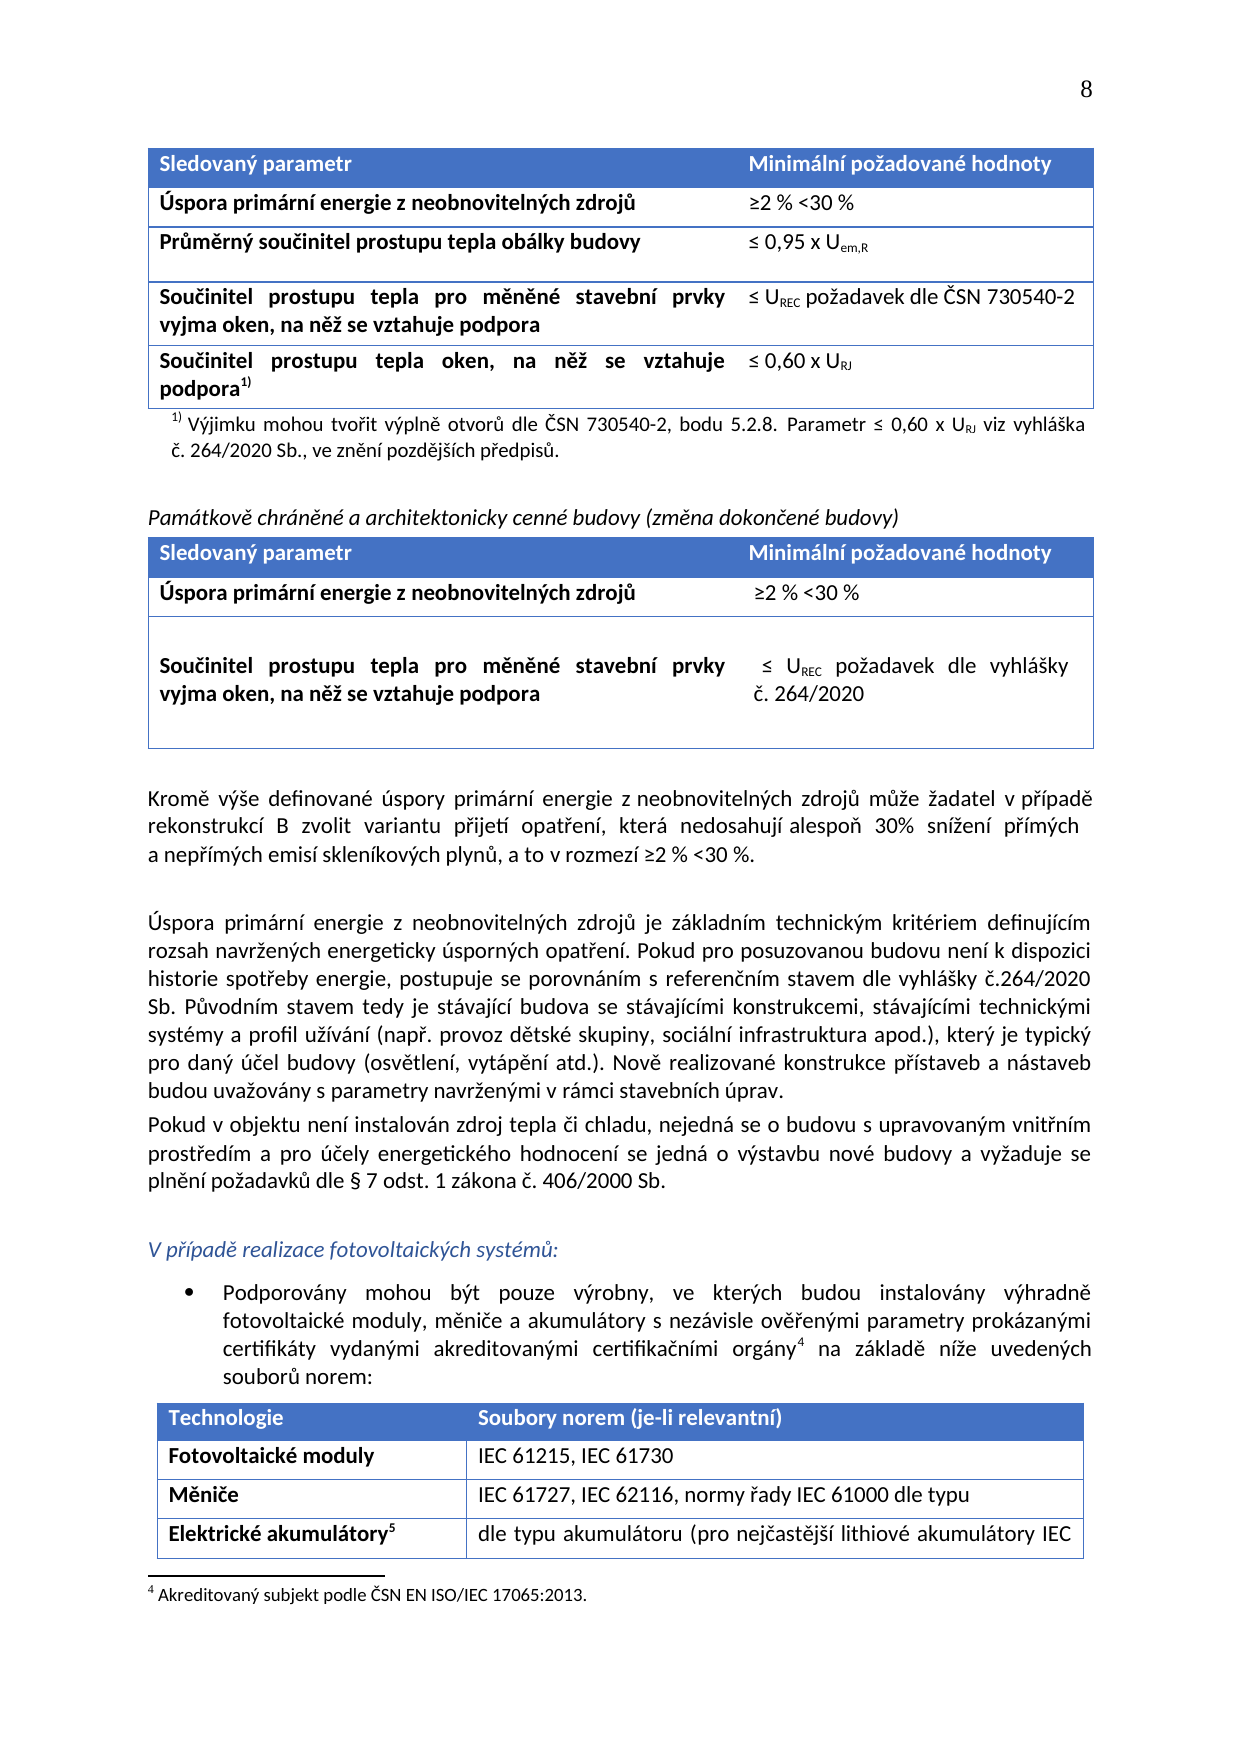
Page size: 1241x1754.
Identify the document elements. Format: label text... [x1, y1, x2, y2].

table_header Technologie [158, 1404, 466, 1440]
text Úspora primární energie z neobnovitelných zdrojů je základním technickým kritériem definujícím rozsah navržených energeticky úsporných opatření. Pokud pro posuzovanou budovu není k dispozici historie spotřeby energie, postupuje se porovnáním s referenčním stavem dle vyhlášky č.264/2020 Sb. Původním stavem tedy je stávající budova se stávajícími konstrukcemi, stávajícími technickými systémy a profil užívání (např. provoz dětské skupiny, sociální infrastruktura apod.), který je typický pro daný účel budovy (osvětlení, vytápění atd.). Nově realizované konstrukce přístaveb a nástaveb budou uvažovány s parametry navrženými v rámci stavebních úprav. [148, 908, 1093, 1104]
table_cell Úspora primární energie z neobnovitelných zdrojů [149, 188, 737, 226]
table_cell IEC 61215, IEC 61730 [467, 1441, 1083, 1479]
table_cell ≤ UREC požadavek dle ČSN 730540-2 [737, 283, 1093, 345]
table_cell IEC 61727, IEC 62116, normy řady IEC 61000 dle typu [467, 1480, 1083, 1518]
table_cell ≤ 0,95 x Uem,R [737, 228, 1093, 281]
table_header Sledovaný parametr [149, 149, 737, 187]
table_header Soubory norem (je-li relevantní) [467, 1404, 1083, 1440]
table_cell Úspora primární energie z neobnovitelných zdrojů [149, 578, 737, 616]
text Pokud v objektu není instalován zdroj tepla či chladu, nejedná se o budovu s upravovaným vnitřním prostředím a pro účely energetického hodnocení se jedná o výstavbu nové budovy a vyžaduje se plnění požadavků dle § 7 odst. 1 zákona č. 406/2000 Sb. [148, 1111, 1093, 1195]
table_cell ≥2 % <30 % [737, 578, 1093, 616]
table_header Minimální požadované hodnoty [737, 538, 1093, 577]
text 1) Výjimku mohou tvořit výplně otvorů dle ČSN 730540-2, bodu 5.2.8. Parametr ≤ 0,60 x URJ viz vyhláška č. 264/2020 Sb., ve znění pozdějších předpisů. [171, 409, 1093, 462]
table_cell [467, 1519, 1083, 1557]
table_cell Součinitel prostupu tepla pro měněné stavební prvky vyjma oken, na něž se vztahuje podpora [149, 617, 737, 748]
table_cell ≤ UREC požadavek dle vyhlášky č. 264/2020 [737, 617, 1093, 748]
subtitle V případě realizace fotovoltaických systémů: [148, 1235, 1093, 1263]
table_cell ≤ 0,60 x URJ [737, 346, 1093, 408]
text Kromě výše definované úspory primární energie z neobnovitelných zdrojů může žadatel v případě rekonstrukcí B zvolit variantu přijetí opatření, která nedosahují alespoň 30% snížení přímých a nepřímých emisí skleníkových plynů, a to v rozmezí ≥2 % <30 %. [148, 784, 1093, 868]
table_cell Měniče [158, 1480, 466, 1518]
table_cell Součinitel prostupu tepla pro měněné stavební prvky vyjma oken, na něž se vztahuje podpora [149, 283, 737, 345]
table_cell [158, 1519, 466, 1557]
table_header Sledovaný parametr [149, 538, 737, 577]
table_cell Fotovoltaické moduly [158, 1441, 466, 1479]
list Podporovány mohou být pouze výrobny, ve kterých budou instalovány výhradně fotovoltaické moduly, měniče a akumulátory s nezávisle ověřenými parametry prokázanými certifikáty vydanými akreditovanými certifikačními orgány na základě níže uvedených souborů norem: [185, 1278, 1093, 1390]
table_header Minimální požadované hodnoty [737, 149, 1093, 187]
text Památkově chráněné a architektonicky cenné budovy (změna dokončené budovy) [148, 503, 1093, 531]
table_cell Průměrný součinitel prostupu tepla obálky budovy [149, 228, 737, 281]
table_cell ≥2 % <30 % [737, 188, 1093, 226]
table_cell Součinitel prostupu tepla oken, na něž se vztahuje podpora1) [149, 346, 737, 408]
